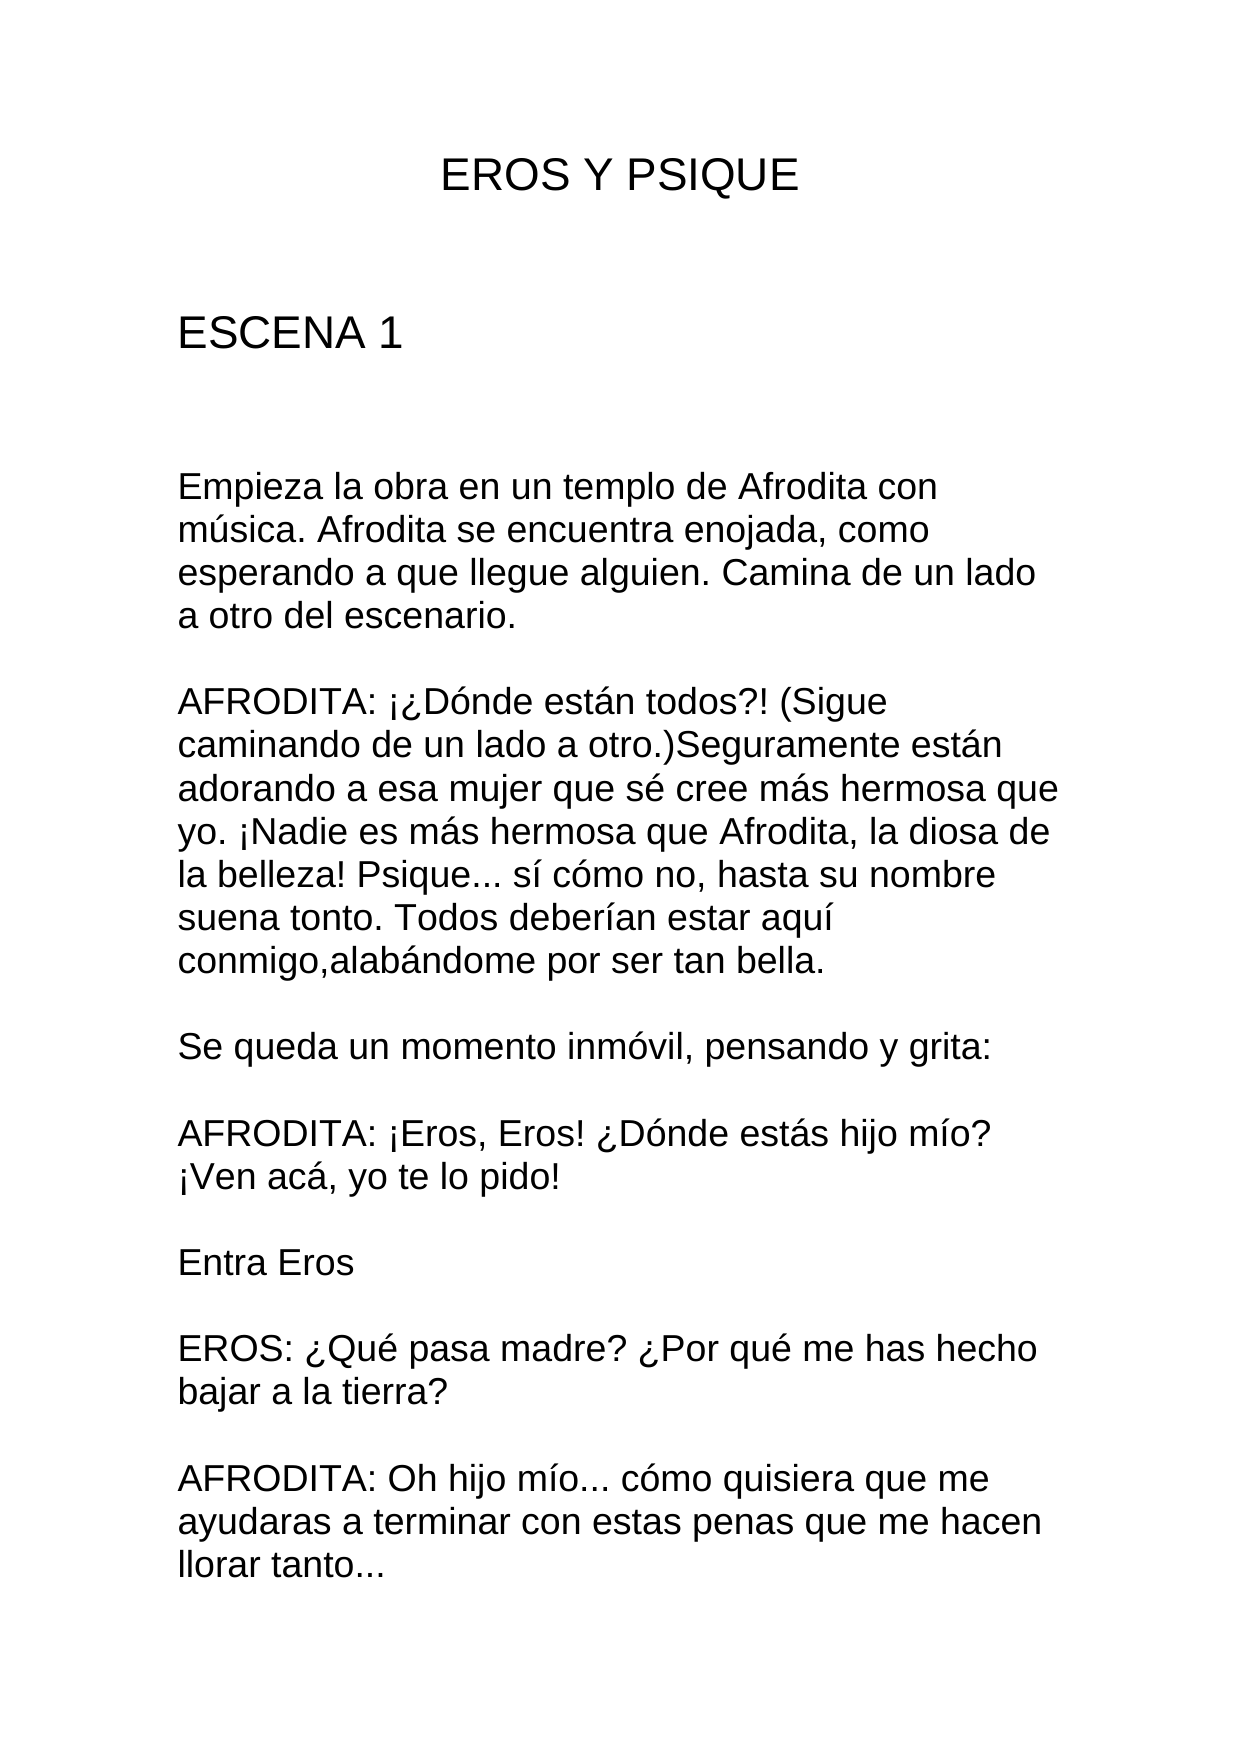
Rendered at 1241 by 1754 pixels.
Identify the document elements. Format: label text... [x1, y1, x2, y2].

text EROS Y PSIQUE [177, 148, 1063, 200]
text AFRODITA: ¡Eros, Eros! ¿Dónde estás hijo mío? ¡Ven acá, yo te lo pido! [177, 1111, 1063, 1197]
text EROS: ¿Qué pasa madre? ¿Por qué me has hecho bajar a la tierra? [177, 1326, 1063, 1413]
text Entra Eros [177, 1240, 1063, 1283]
text Empieza la obra en un templo de Afrodita con música. Afrodita se encuentra enojada, como esperando a que llegue alguien. Camina de un lado a otro del escenario. [177, 464, 1063, 636]
text AFRODITA: ¡¿Dónde están todos?! (Sigue caminando de un lado a otro.)Seguramente están adorando a esa mujer que sé cree más hermosa que yo. ¡Nadie es más hermosa que Afrodita, la diosa de la belleza! Psique... sí cómo no, hasta su nombre suena tonto. Todos deberían estar aquí conmigo,alabándome por ser tan bella. [177, 679, 1063, 981]
text AFRODITA: Oh hijo mío... cómo quisiera que me ayudaras a terminar con estas penas que me hacen llorar tanto... [177, 1456, 1063, 1585]
text ESCENA 1 [177, 306, 1063, 358]
text Se queda un momento inmóvil, pensando y grita: [177, 1024, 1063, 1068]
